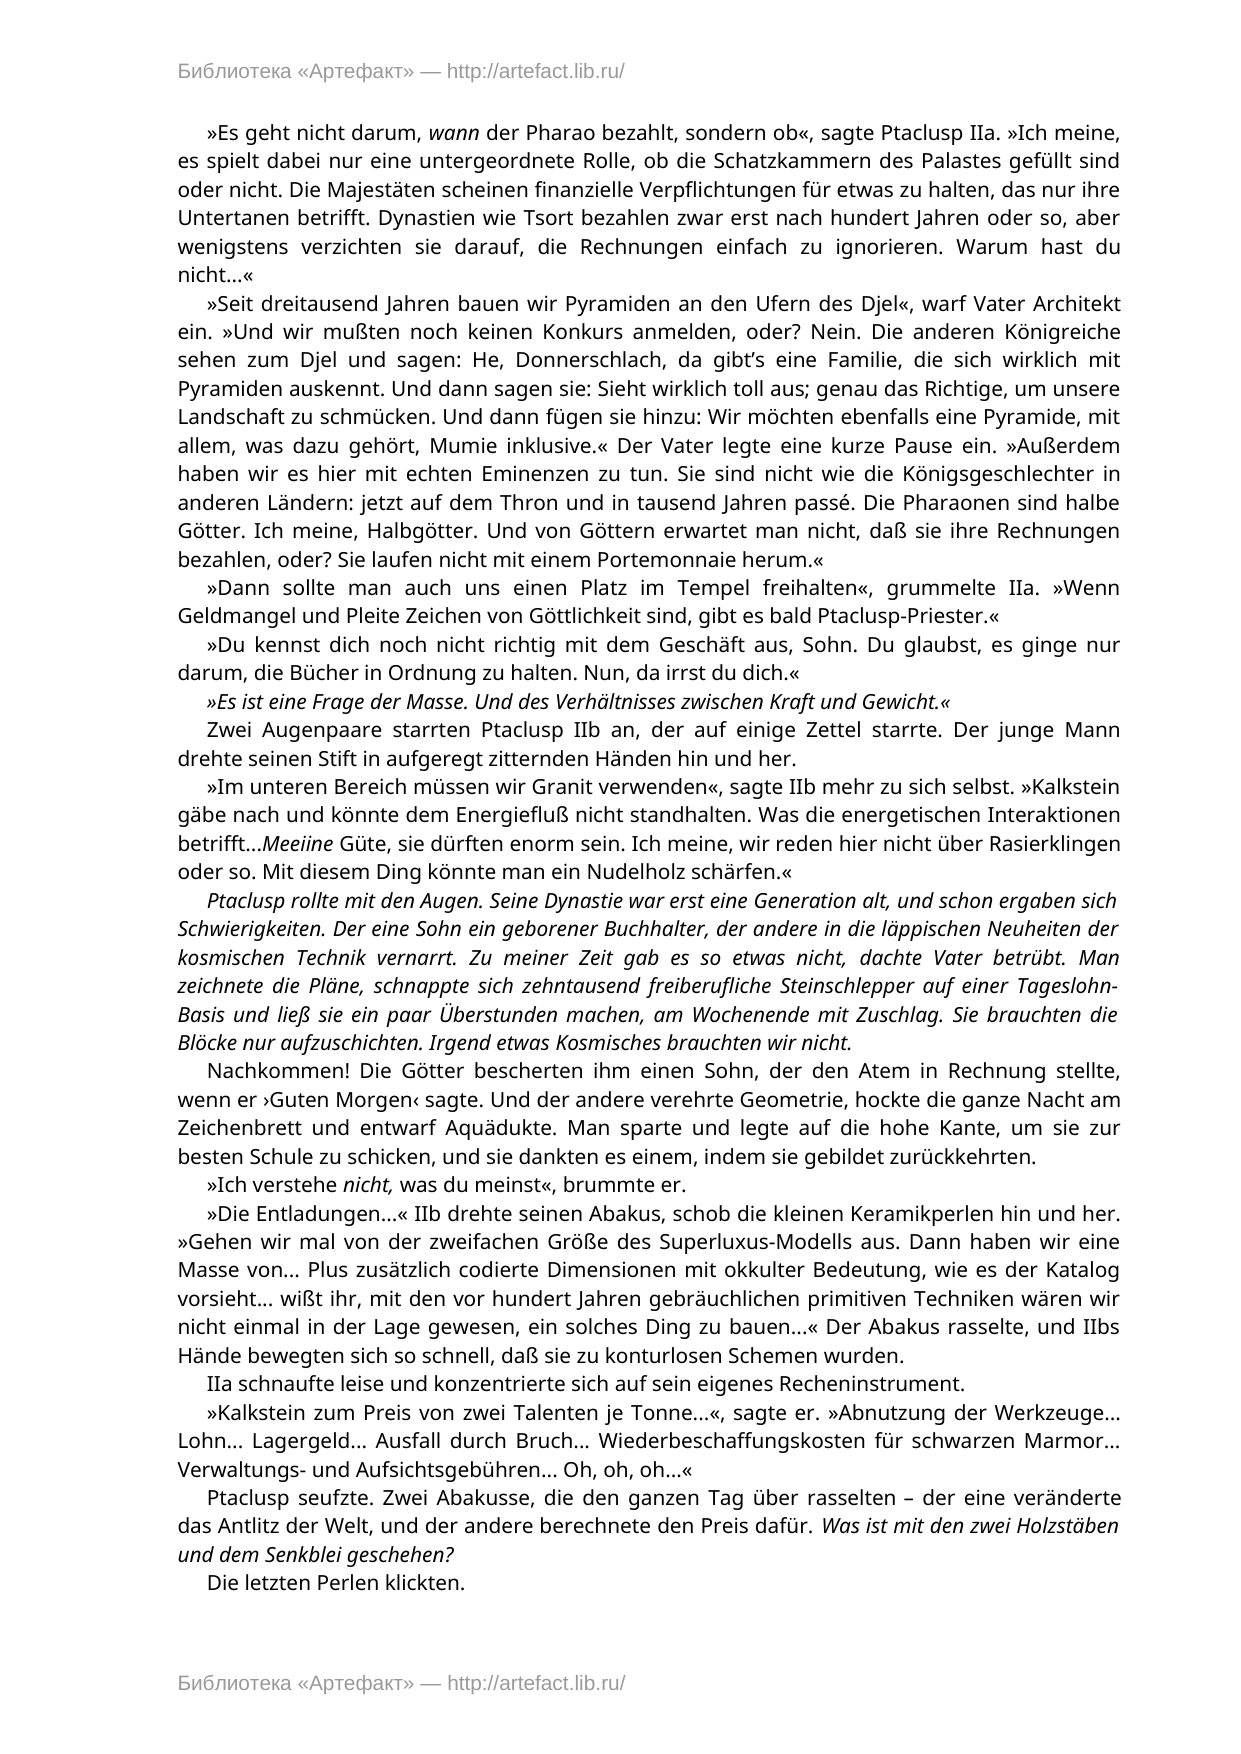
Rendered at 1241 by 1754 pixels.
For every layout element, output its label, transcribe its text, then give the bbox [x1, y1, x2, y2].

text Ptaclusp rollte mit den Augen. Seine Dynastie war erst eine Generation alt, und schon ergaben sich Schwierigkeiten. Der eine Sohn ein geborener Buchhalter, der andere in die läppischen Neuheiten der kosmischen Technik vernarrt. Zu meiner Zeit gab es so etwas nicht, dachte Vater betrübt. Man zeichnete die Pläne, schnappte sich zehntausend freiberufliche Steinschlepper auf einer Tageslohn-Basis und ließ sie ein paar Überstunden machen, am Wochenende mit Zuschlag. Sie brauchten die Blöcke nur aufzuschichten. Irgend etwas Kosmisches brauchten wir nicht. [177, 886, 1122, 1057]
text »Seit dreitausend Jahren bauen wir Pyramiden an den Ufern des Djel«, warf Vater Architekt ein. »Und wir mußten noch keinen Konkurs anmelden, oder? Nein. Die anderen Königreiche sehen zum Djel und sagen: He, Donnerschlach, da gibt’s eine Familie, die sich wirklich mit Pyramiden auskennt. Und dann sagen sie: Sieht wirklich toll aus; genau das Richtige, um unsere Landschaft zu schmücken. Und dann fügen sie hinzu: Wir möchten ebenfalls eine Pyramide, mit allem, was dazu gehört, Mumie inklusive.« Der Vater legte eine kurze Pause ein. »Außerdem haben wir es hier mit echten Eminenzen zu tun. Sie sind nicht wie die Königsgeschlechter in anderen Ländern: jetzt auf dem Thron und in tausend Jahren passé. Die Pharaonen sind halbe Götter. Ich meine, Halbgötter. Und von Göttern erwartet man nicht, daß sie ihre Rechnungen bezahlen, oder? Sie laufen nicht mit einem Portemonnaie herum.« [177, 289, 1122, 573]
text »Dann sollte man auch uns einen Platz im Tempel freihalten«, grummelte IIa. »Wenn Geldmangel und Pleite Zeichen von Göttlichkeit sind, gibt es bald Ptaclusp-Priester.« [177, 573, 1122, 630]
text »Ich verstehe nicht, was du meinst«, brummte er. [177, 1170, 1122, 1199]
text »Die Entladungen...« IIb drehte seinen Abakus, schob die kleinen Keramikperlen hin und her. »Gehen wir mal von der zweifachen Größe des Superluxus-Modells aus. Dann haben wir eine Masse von... Plus zusätzlich codierte Dimensionen mit okkulter Bedeutung, wie es der Katalog vorsieht... wißt ihr, mit den vor hundert Jahren gebräuchlichen primitiven Techniken wären wir nicht einmal in der Lage gewesen, ein solches Ding zu bauen...« Der Abakus rasselte, und IIbs Hände bewegten sich so schnell, daß sie zu konturlosen Schemen wurden. [177, 1199, 1122, 1369]
text »Kalkstein zum Preis von zwei Talenten je Tonne...«, sagte er. »Abnutzung der Werkzeuge... Lohn... Lagergeld... Ausfall durch Bruch... Wiederbeschaffungskosten für schwarzen Marmor... Verwaltungs- und Aufsichtsgebühren... Oh, oh, oh...« [177, 1398, 1122, 1483]
text Ptaclusp seufzte. Zwei Abakusse, die den ganzen Tag über rasselten – der eine veränderte das Antlitz der Welt, und der andere berechnete den Preis dafür. Was ist mit den zwei Holzstäben und dem Senkblei geschehen? [177, 1483, 1122, 1568]
text »Im unteren Bereich müssen wir Granit verwenden«, sagte IIb mehr zu sich selbst. »Kalkstein gäbe nach und könnte dem Energiefluß nicht standhalten. Was die energetischen Interaktionen betrifft...Meeiine Güte, sie dürften enorm sein. Ich meine, wir reden hier nicht über Rasierklingen oder so. Mit diesem Ding könnte man ein Nudelholz schärfen.« [177, 772, 1122, 886]
text »Du kennst dich noch nicht richtig mit dem Geschäft aus, Sohn. Du glaubst, es ginge nur darum, die Bücher in Ordnung zu halten. Nun, da irrst du dich.« [177, 630, 1122, 687]
text Zwei Augenpaare starrten Ptaclusp IIb an, der auf einige Zettel starrte. Der junge Mann drehte seinen Stift in aufgeregt zitternden Händen hin und her. [177, 715, 1122, 772]
text IIa schnaufte leise und konzentrierte sich auf sein eigenes Recheninstrument. [177, 1369, 1122, 1398]
text »Es ist eine Frage der Masse. Und des Verhältnisses zwischen Kraft und Gewicht.« [177, 687, 1122, 715]
text »Es geht nicht darum, wann der Pharao bezahlt, sondern ob«, sagte Ptaclusp IIa. »Ich meine, es spielt dabei nur eine untergeordnete Rolle, ob die Schatzkammern des Palastes gefüllt sind oder nicht. Die Majestäten scheinen finanzielle Verpflichtungen für etwas zu halten, das nur ihre Untertanen betrifft. Dynastien wie Tsort bezahlen zwar erst nach hundert Jahren oder so, aber wenigstens verzichten sie darauf, die Rechnungen einfach zu ignorieren. Warum hast du nicht...« [177, 118, 1122, 289]
text Nachkommen! Die Götter bescherten ihm einen Sohn, der den Atem in Rechnung stellte, wenn er ›Guten Morgen‹ sagte. Und der andere verehrte Geometrie, hockte die ganze Nacht am Zeichenbrett und entwarf Aquädukte. Man sparte und legte auf die hohe Kante, um sie zur besten Schule zu schicken, und sie dankten es einem, indem sie gebildet zurückkehrten. [177, 1057, 1122, 1170]
text Die letzten Perlen klickten. [177, 1568, 1122, 1597]
